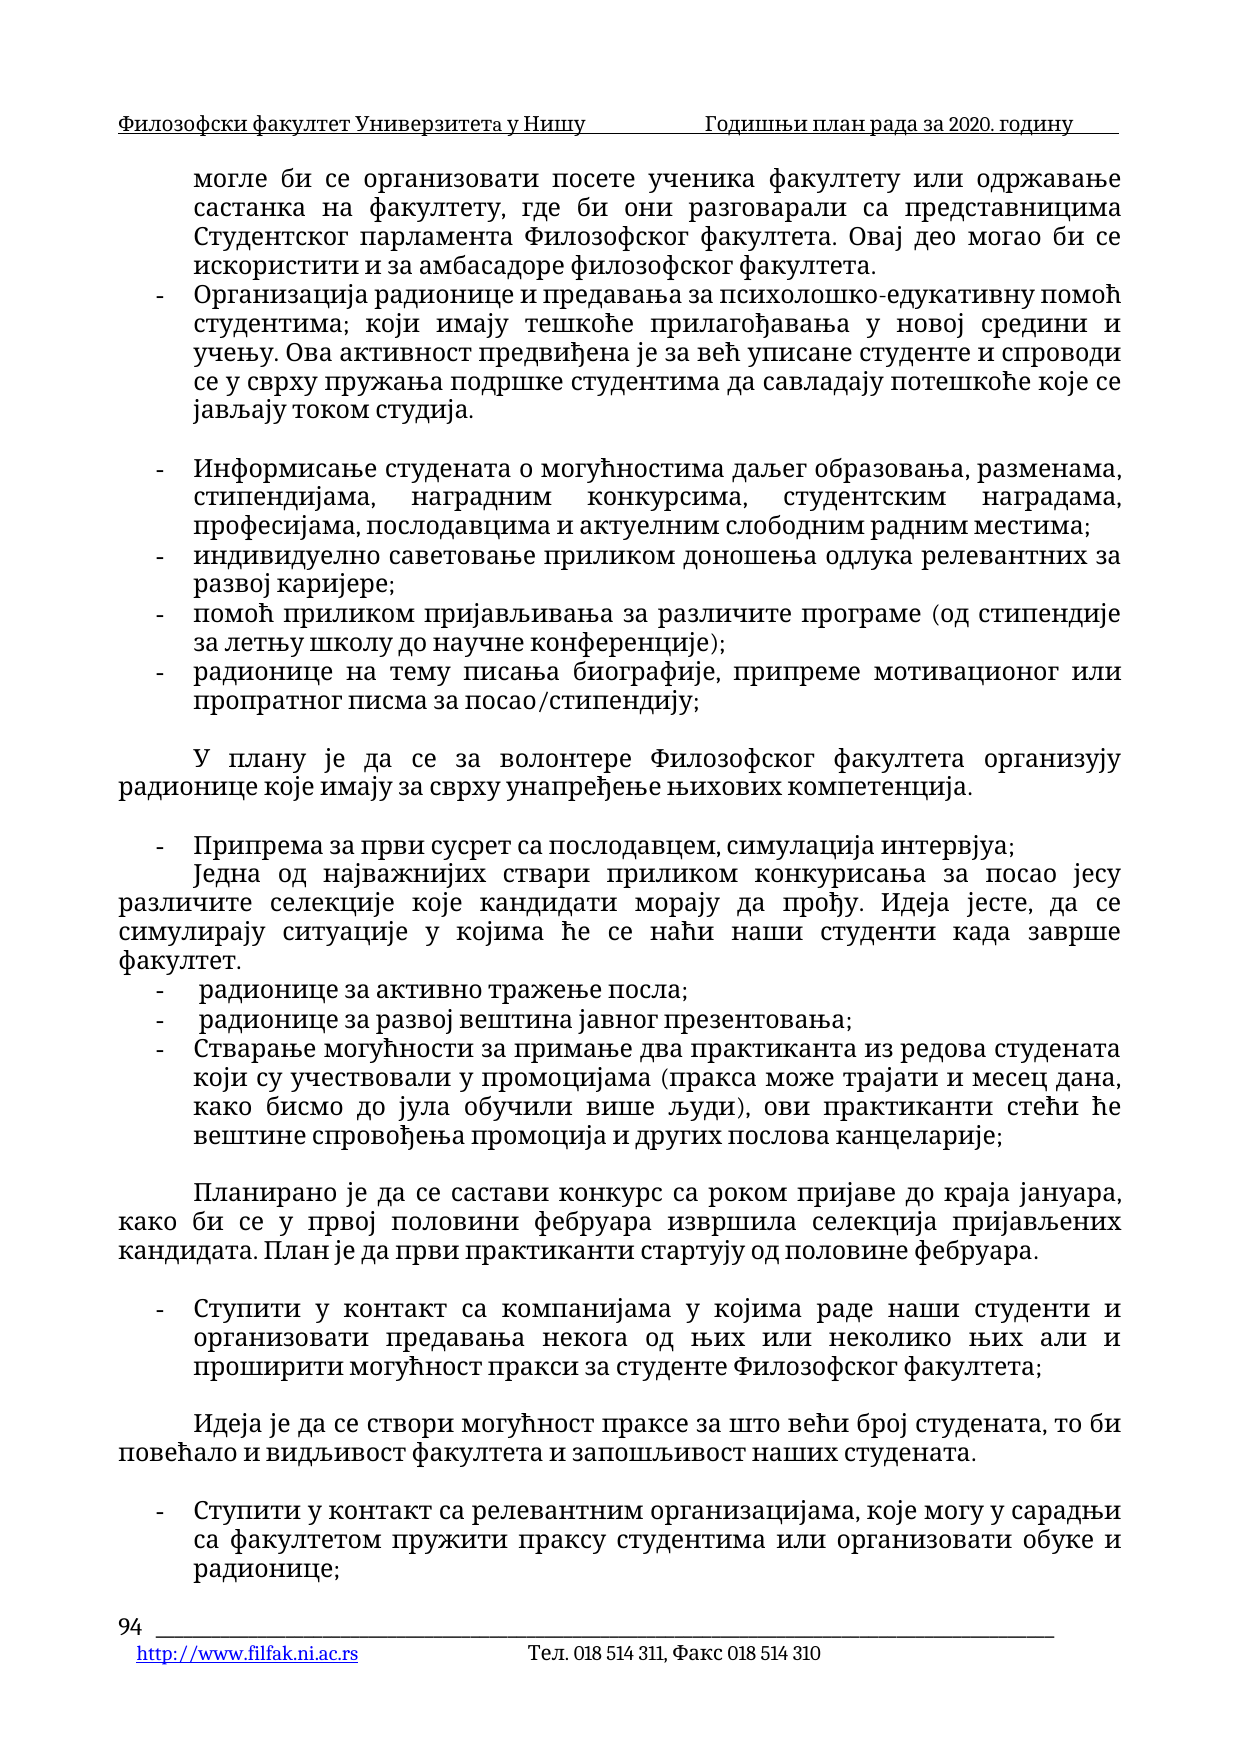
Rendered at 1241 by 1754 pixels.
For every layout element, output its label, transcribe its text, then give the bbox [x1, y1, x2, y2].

list радионице за развој вештина јавног презентовања; [156, 1005, 1122, 1034]
list Ступити у контакт са релевантним организацијама, које могу у сарадњи са факултетом пружити праксу студентима или организовати обуке и радионице; [156, 1496, 1122, 1583]
text У плану је да се за волонтере Филозофског факултета организују радионице које имају за сврху унапређење њихових компетенција. [118, 744, 1122, 802]
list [156, 165, 1122, 280]
list Информисање студената о могућностима даљег образовања, разменама, стипендијама, наградним конкурсима, студентским наградама, професијама, послодавцима и актуелним слободним радним местима; [156, 454, 1122, 541]
text Идеја је да се створи могућност праксе за што већи број студената, то би повећало и видљивост факултета и запошљивост наших студената. [118, 1410, 1122, 1467]
list радионице за активно тражење посла; [156, 975, 1122, 1005]
text Једна од најважнијих ствари приликом конкурисања за посао јесу различите селекције које кандидати морају да прођу. Идеја јесте, да се симулирају ситуације у којима ће се наћи наши студенти када заврше факултет. [118, 860, 1122, 975]
list Ступити у контакт са компанијама у којима раде наши студенти и организовати предавања некога од њих или неколико њих али и проширити могућност пракси за студенте Филозофског факултета; [156, 1294, 1122, 1381]
list индивидуелно саветовање приликом доношења одлука релевантних за развој каријере; [156, 541, 1122, 599]
list радионице на тему писања биографије, припреме мотивационог или пропратног писма за посао/стипендију; [156, 657, 1122, 716]
list Припрема за први сусрет са послодавцем, симулација интервјуа; [156, 831, 1122, 860]
list помоћ приликом пријављивања за различите програме (од стипендије за летњу школу до научне конференције); [156, 599, 1122, 657]
list Организација радионице и предавања за психолошко-едукативну помоћ студентима; који имају тешкоће прилагођавања у новој средини и учењу. Ова активност предвиђена је за већ уписане студенте и спроводи се у сврху пружања подршке студентима да савладају потешкоће које се јављају током студија. [156, 280, 1122, 425]
text Планирано је да се састави конкурс са роком пријаве до краја јануара, како би се у првој половини фебруара извршила селекција пријављених кандидата. План је да први практиканти стартују од половине фебруара. [118, 1179, 1122, 1265]
list Стварање могућности за примање два практиканта из редова студената који су учествовали у промоцијама (пракса може трајати и месец дана, како бисмо до јула обучили више људи), ови практиканти стећи ће вештине спровођења промоција и других послова канцеларије; [156, 1034, 1122, 1150]
